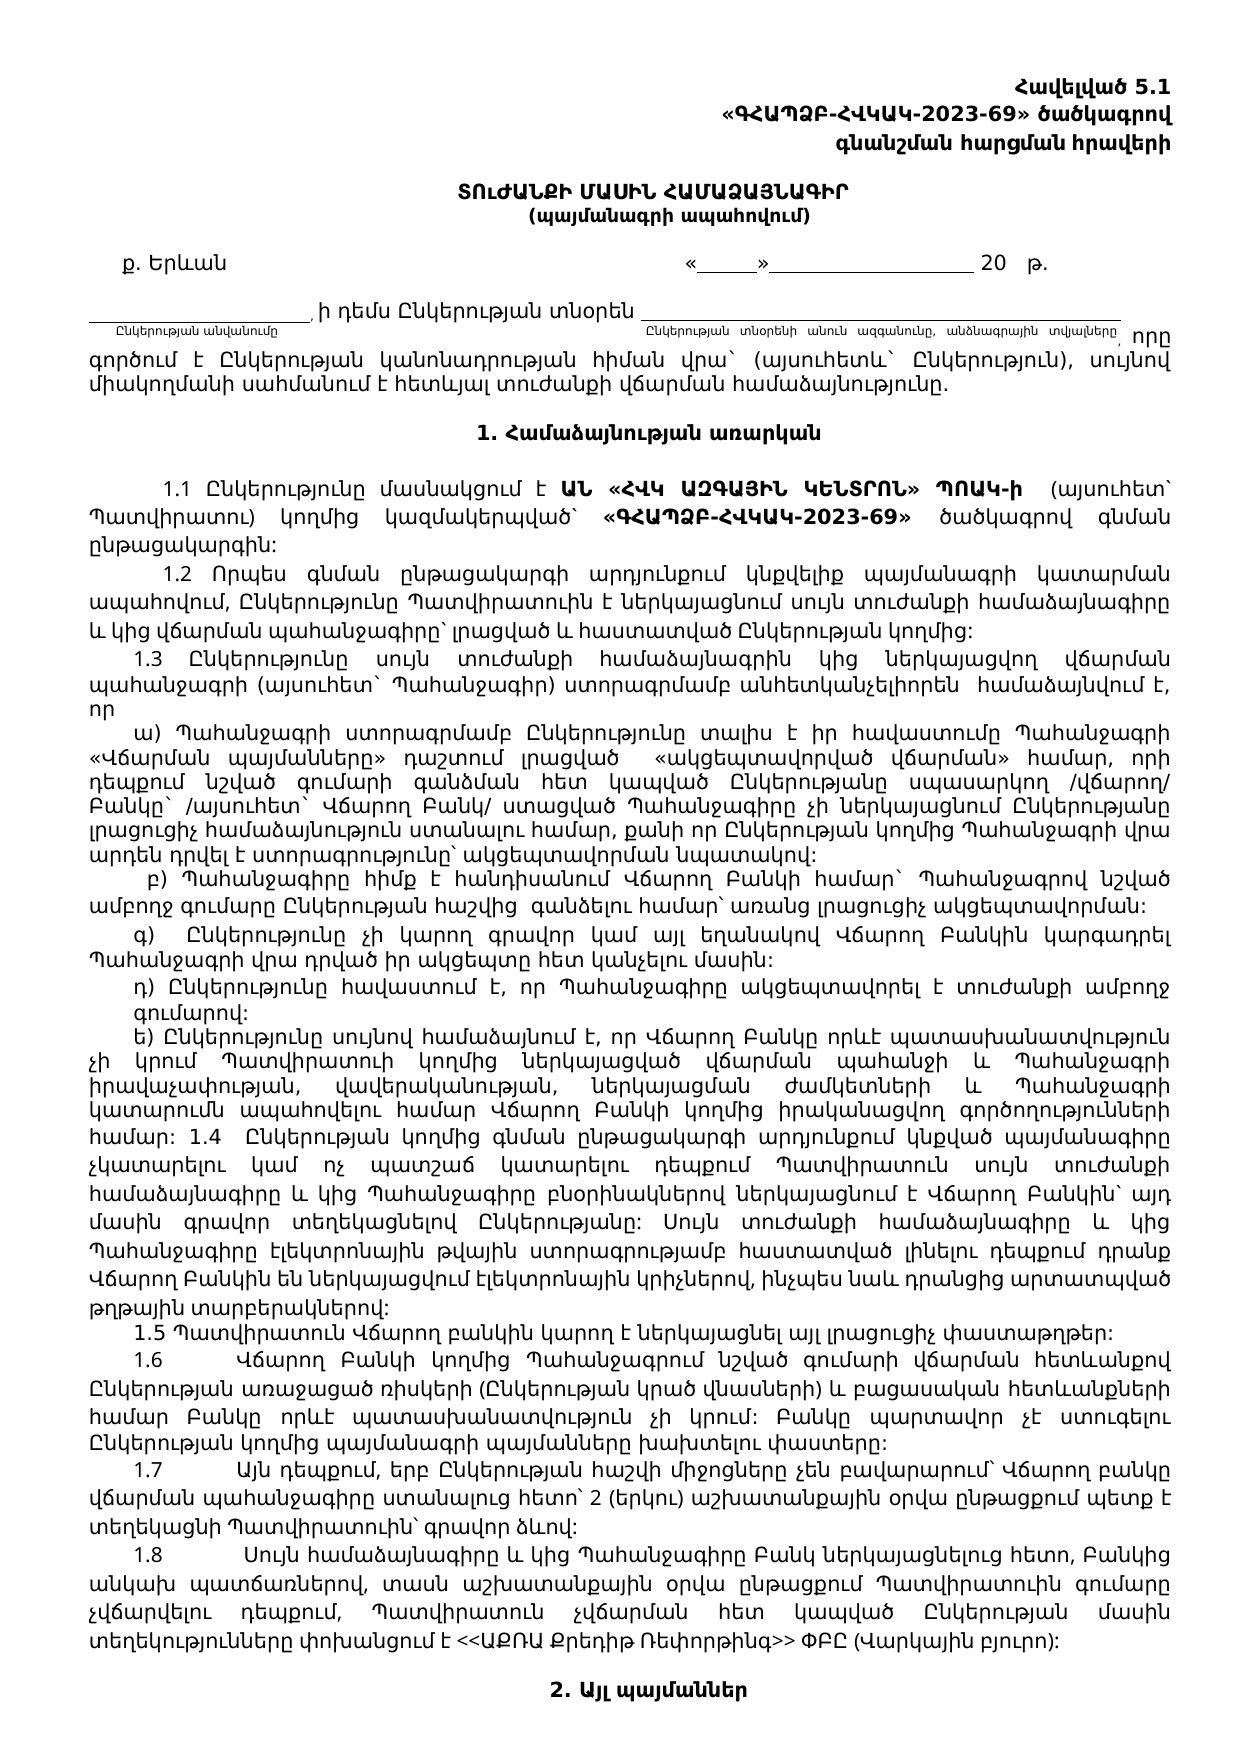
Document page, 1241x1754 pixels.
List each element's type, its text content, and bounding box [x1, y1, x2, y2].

text 1. Համաձայնության առարկան [126, 421, 1171, 445]
text ՏՈւԺԱՆՔԻ ՄԱՍԻՆ ՀԱՄԱՁԱՅՆԱԳԻՐ [89, 180, 1171, 205]
text , ի դեմս Ընկերության տնօրեն [89, 299, 1171, 324]
text 1.3 Ընկերությունը սույն տուժանքի համաձայնագրին կից ներկայացվող վճարման պահանջագրի (այսուհետ` Պահանջագիր) ստորագրմամբ անհետկանչելիորեն համաձայնվում է, որ [89, 644, 1171, 721]
text 1.5 Պատվիրատուն Վճարող բանկին կարող է ներկայացնել այլ լրացուցիչ փաստաթղթեր: [133, 1321, 1171, 1346]
text «ԳՀԱՊՁԲ-ՀՎԿԱԿ-2023-69» ծածկագրով [89, 99, 1171, 128]
text գնանշման հարցման հրավերի [89, 128, 1171, 156]
list Այն դեպքում, երբ Ընկերության հաշվի միջոցները չեն բավարարում՝ Վճարող բանկը վճարման պահանջագիրը ստանալուց հետո՝ 2 (երկու) աշխատանքային օրվա ընթացքում պետք է տեղեկացնի Պատվիրատուին՝ գրավոր ձևով: [89, 1455, 1171, 1540]
text ք. Երևան « » 20 թ. [89, 251, 1171, 275]
text 1.1 Ընկերությունը մասնակցում է ԱՆ «ՀՎԿ ԱԶԳԱՅԻՆ ԿԵՆՏՐՈՆ» ՊՈԱԿ-ի (այսուհետ` Պատվիրատու) կողմից կազմակերպված` «ԳՀԱՊՁԲ-ՀՎԿԱԿ-2023-69» ծածկագրով գնման ընթացակարգին: [89, 474, 1171, 559]
text ե) Ընկերությունը սույնով համաձայնում է, որ Վճարող Բանկը որևէ պատասխանատվություն չի կրում Պատվիրատուի կողմից ներկայացված վճարման պահանջի և Պահանջագրի իրավաչափության, վավերականության, ներկայացման ժամկետների և Պահանջագրի կատարումն ապահովելու համար Վճարող Բանկի կողմից իրականացվող գործողությունների համար: 1.4 Ընկերության կողմից գնման ընթացակարգի արդյունքում կնքված պայմանագիրը չկատարելու կամ ոչ պատշաճ կատարելու դեպքում Պատվիրատուն սույն տուժանքի համաձայնագիրը և կից Պահանջագիրը բնօրինակներով ներկայացնում է Վճարող Բանկին` այդ մասին գրավոր տեղեկացնելով Ընկերությանը: Սույն տուժանքի համաձայնագիրը և կից Պահանջագիրը էլեկտրոնային թվային ստորագրությամբ հաստատված լինելու դեպքում դրանք Վճարող Բանկին են ներկայացվում էլեկտրոնային կրիչներով, ինչպես նաև դրանցից արտատպված թղթային տարբերակներով: [89, 1025, 1171, 1321]
text գ) Ընկերությունը չի կարող գրավոր կամ այլ եղանակով Վճարող Բանկին կարգադրել Պահանջագրի վրա դրված իր ակցեպտը հետ կանչելու մասին: [89, 920, 1171, 972]
text դ) Ընկերությունը հավաստում է, որ Պահանջագիրը ակցեպտավորել է տուժանքի ամբողջ գումարով: [133, 972, 1171, 1025]
list Սույն համաձայնագիրը և կից Պահանջագիրը Բանկ ներկայացնելուց հետո, Բանկից անկախ պատճառներով, տասն աշխատանքային օրվա ընթացքում Պատվիրատուին գումարը չվճարվելու դեպքում, Պատվիրատուն չվճարման հետ կապված Ընկերության մասին տեղեկությունները փոխանցում է <<ԱՔՌԱ Քրեդիթ Ռեփորթինգ>> ՓԲԸ (Վարկային բյուրո): [89, 1540, 1171, 1654]
text (պայմանագրի ապահովում) [89, 205, 1171, 227]
text 1.2 Որպես գնման ընթացակարգի արդյունքում կնքվելիք պայմանագրի կատարման ապահովում, Ընկերությունը Պատվիրատուին է ներկայացնում սույն տուժանքի համաձայնագիրը և կից վճարման պահանջագիրը` լրացված և հաստատված Ընկերության կողմից: [89, 559, 1171, 644]
text ա) Պահանջագրի ստորագրմամբ Ընկերությունը տալիս է իր հավաստումը Պահանջագրի «Վճարման պայմանները» դաշտում լրացված «ակցեպտավորված վճարման» համար, որի դեպքում նշված գումարի գանձման հետ կապված Ընկերությանը սպասարկող /վճարող/ Բանկը` /այսուհետ` Վճարող Բանկ/ ստացված Պահանջագիրը չի ներկայացնում Ընկերությանը լրացուցիչ համաձայնություն ստանալու համար, քանի որ Ընկերության կողմից Պահանջագրի վրա արդեն դրվել է ստորագրությունը՝ ակցեպտավորման նպատակով: [89, 721, 1171, 867]
text 2. Այլ պայմաններ [126, 1678, 1171, 1703]
text Ընկերության անվանումը Ընկերության տնօրենի անուն ազգանունը, անձնագրային տվյալները, որը գործում է Ընկերության կանոնադրության հիման վրա` (այսուհետև` Ընկերություն), սույնով միակողմանի սահմանում է հետևյալ տուժանքի վճարման համաձայնությունը. [89, 324, 1171, 396]
text բ) Պահանջագիրը հիմք է հանդիսանում Վճարող Բանկի համար` Պահանջագրով նշված ամբողջ գումարը Ընկերության հաշվից գանձելու համար՝ առանց լրացուցիչ ակցեպտավորման: [89, 867, 1171, 920]
text Հավելված 5.1 [89, 75, 1171, 99]
list Վճարող Բանկի կողմից Պահանջագրում նշված գումարի վճարման հետևանքով Ընկերության առաջացած ռիսկերի (Ընկերության կրած վնասների) և բացասական հետևանքների համար Բանկը որևէ պատասխանատվություն չի կրում: Բանկը պարտավոր չէ ստուգելու Ընկերության կողմից պայմանագրի պայմանները խախտելու փաստերը: [89, 1346, 1171, 1455]
